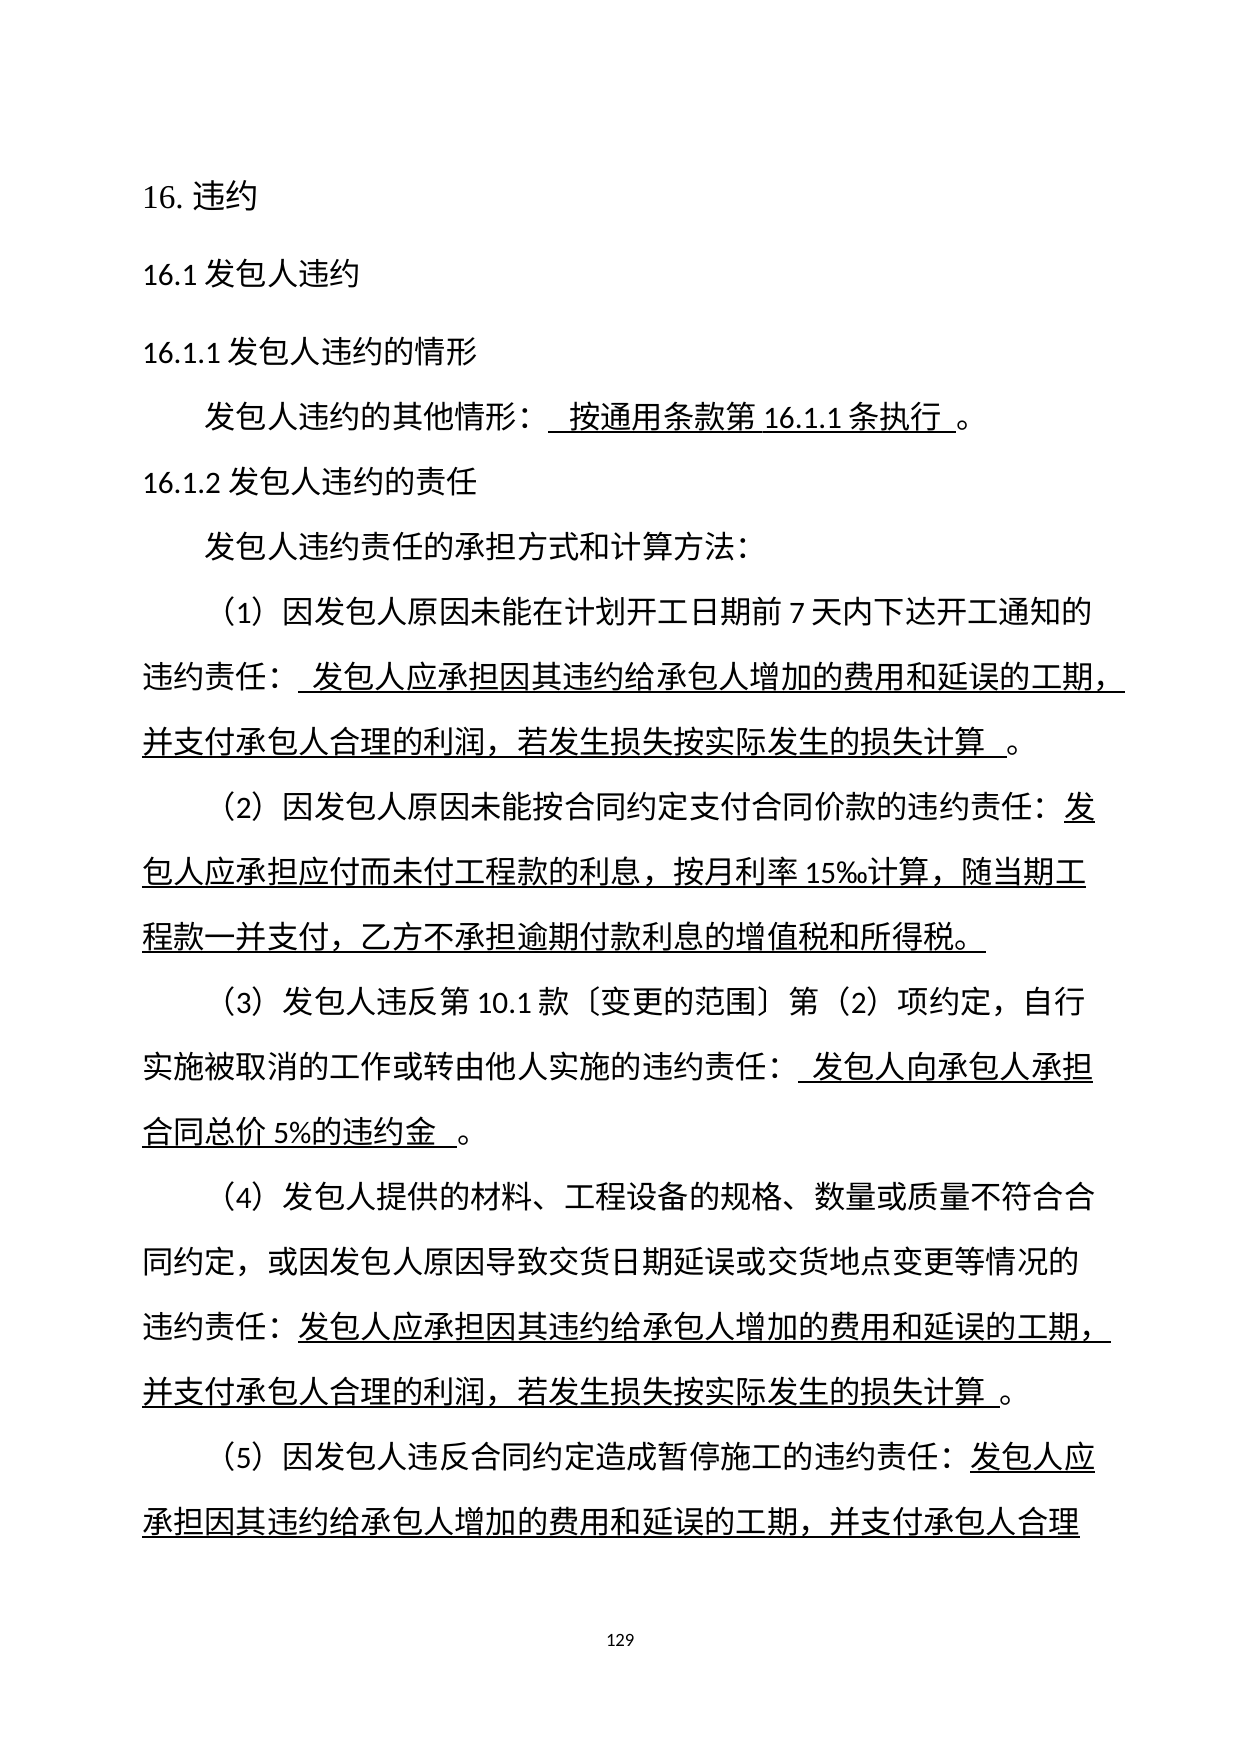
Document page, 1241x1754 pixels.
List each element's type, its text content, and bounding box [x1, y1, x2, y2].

subtitle 16. 违约 [142, 162, 1098, 227]
text 发包人违约的其他情形： 按通用条款第16.1.1条执行 。 [142, 382, 1098, 447]
list 因发包人原因未能在计划开工日期前7天内下达开工通知的违约责任： 发包人应承担因其违约给承包人增加的费用和延误的工期，并支付承包人合理的利润，若发生损失按实际发生的损失计算 。 [142, 577, 1098, 772]
text 16.1.2 发包人违约的责任 [142, 447, 1098, 512]
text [142, 1422, 1098, 1552]
text 16.1 发包人违约 [142, 239, 1098, 304]
text （2）因发包人原因未能按合同约定支付合同价款的违约责任：发包人应承担应付而未付工程款的利息，按月利率15‰计算，随当期工程款一并支付，乙方不承担逾期付款利息的增值税和所得税。 [142, 772, 1098, 967]
list 发包人违反第10.1款〔变更的范围〕第（2）项约定，自行实施被取消的工作或转由他人实施的违约责任： 发包人向承包人承担合同总价5%的违约金 。 [142, 967, 1098, 1162]
list 发包人提供的材料、工程设备的规格、数量或质量不符合合同约定，或因发包人原因导致交货日期延误或交货地点变更等情况的违约责任：发包人应承担因其违约给承包人增加的费用和延误的工期，并支付承包人合理的利润，若发生损失按实际发生的损失计算 。 [142, 1162, 1098, 1422]
text 16.1.1发包人违约的情形 [142, 317, 1098, 382]
text 发包人违约责任的承担方式和计算方法： [142, 512, 1098, 577]
